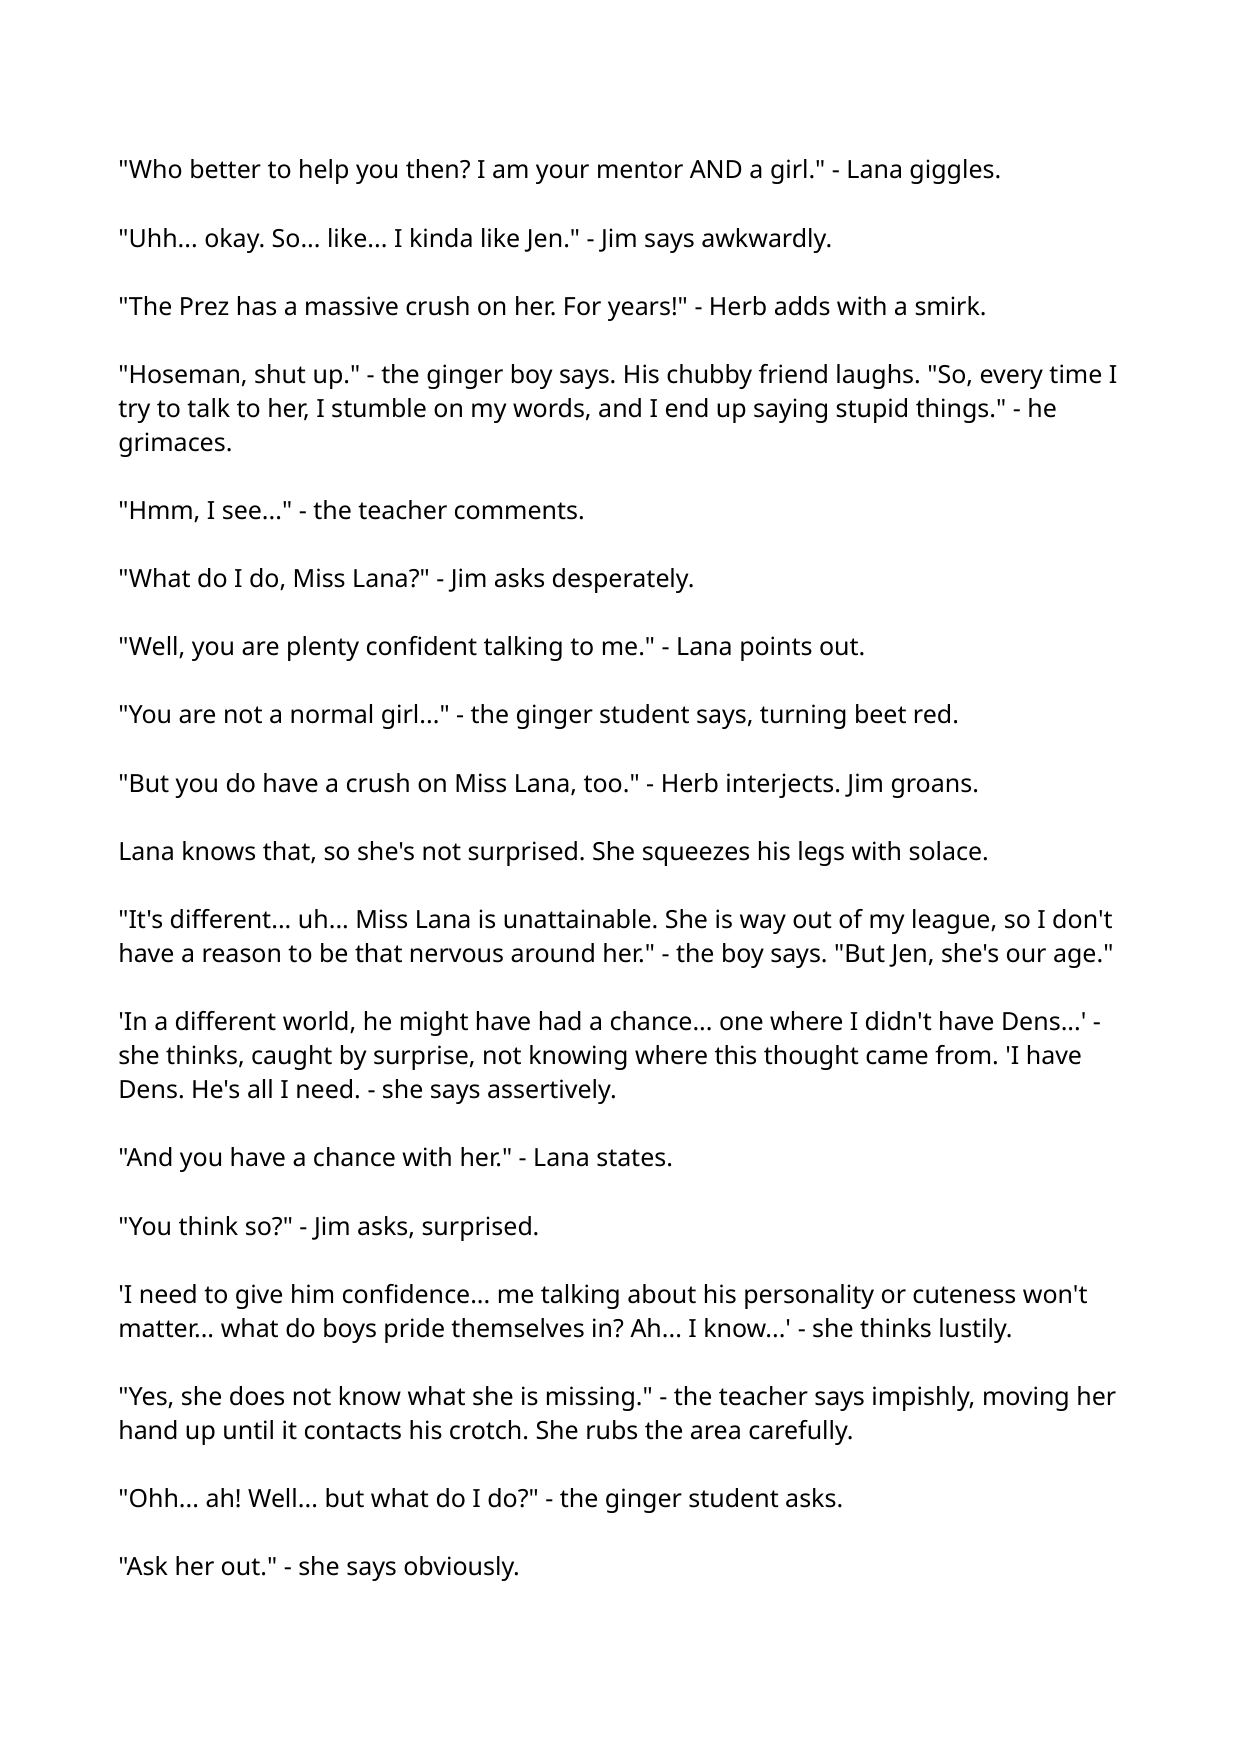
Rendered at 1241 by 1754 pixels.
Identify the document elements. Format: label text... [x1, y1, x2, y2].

text "Hmm, I see..." - the teacher comments. [118, 493, 1122, 527]
text "You think so?" - Jim asks, surprised. [118, 1208, 1122, 1242]
text "Hoseman, shut up." - the ginger boy says. His chubby friend laughs. "So, every time I try to talk to her, I stumble on my words, and I end up saying stupid things." - he grimaces. [118, 357, 1122, 459]
text 'I need to give him confidence... me talking about his personality or cuteness won't matter... what do boys pride themselves in? Ah... I know...' - she thinks lustily. [118, 1276, 1122, 1344]
text Lana knows that, so she's not surprised. She squeezes his legs with solace. [118, 833, 1122, 867]
text "Ohh... ah! Well... but what do I do?" - the ginger student asks. [118, 1481, 1122, 1515]
text "Who better to help you then? I am your mentor AND a girl." - Lana giggles. [118, 152, 1122, 186]
text "You are not a normal girl..." - the ginger student says, turning beet red. [118, 697, 1122, 731]
text "What do I do, Miss Lana?" - Jim asks desperately. [118, 561, 1122, 595]
text "The Prez has a massive crush on her. For years!" - Herb adds with a smirk. [118, 288, 1122, 322]
text "But you do have a crush on Miss Lana, too." - Herb interjects. Jim groans. [118, 765, 1122, 799]
text "It's different... uh... Miss Lana is unattainable. She is way out of my league, so I don't have a reason to be that nervous around her." - the boy says. "But Jen, she's our age." [118, 902, 1122, 970]
text "And you have a chance with her." - Lana states. [118, 1140, 1122, 1174]
text 'In a different world, he might have had a chance... one where I didn't have Dens...' - she thinks, caught by surprise, not knowing where this thought came from. 'I have Dens. He's all I need. - she says assertively. [118, 1004, 1122, 1106]
text "Yes, she does not know what she is missing." - the teacher says impishly, moving her hand up until it contacts his crotch. She rubs the area carefully. [118, 1378, 1122, 1447]
text "Ask her out." - she says obviously. [118, 1549, 1122, 1583]
text "Well, you are plenty confident talking to me." - Lana points out. [118, 629, 1122, 663]
text "Uhh... okay. So... like... I kinda like Jen." - Jim says awkwardly. [118, 220, 1122, 254]
